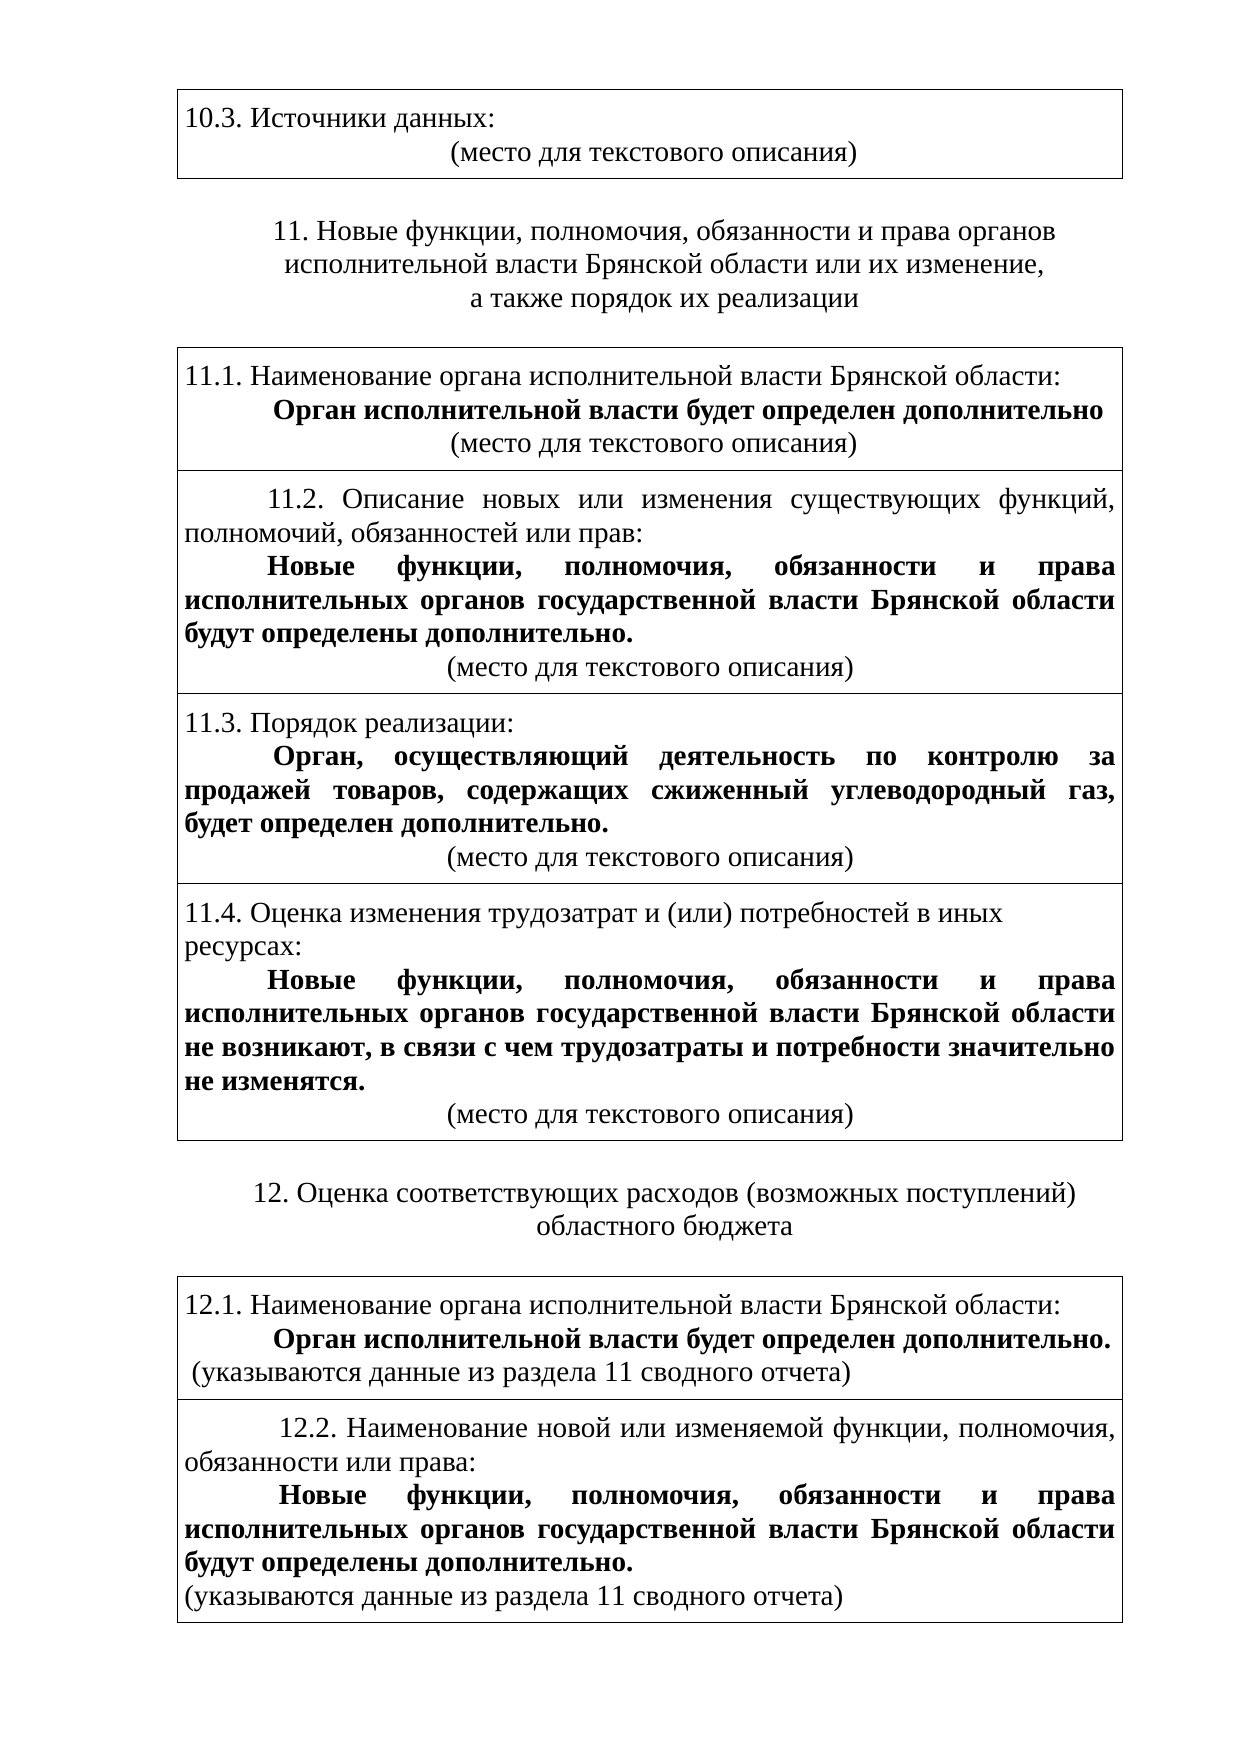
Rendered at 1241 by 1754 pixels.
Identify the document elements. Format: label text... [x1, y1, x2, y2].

text а также порядок их реализации [177, 280, 1152, 313]
text областного бюджета [177, 1208, 1152, 1242]
table_header 12.1. Наименование органа исполнительной власти Брянской области: Орган исполнительной власти будет определен дополнительно. (указываются данные из раздела 11 сводного отчета) [178, 1277, 1122, 1398]
table_cell 11.2. Описание новых или изменения существующих функций, полномочий, обязанностей или прав: Новые функции, полномочия, обязанности и права исполнительных органов государственной власти Брянской области будут определены дополнительно. (место для текстового описания) [178, 471, 1122, 693]
table_cell 12.2. Наименование новой или изменяемой функции, полномочия, обязанности или права: Новые функции, полномочия, обязанности и права исполнительных органов государственной власти Брянской области будут определены дополнительно. (указываются данные из раздела 11 сводного отчета) [178, 1400, 1122, 1622]
text исполнительной власти Брянской области или их изменение, [177, 246, 1152, 280]
table_cell 11.3. Порядок реализации: Орган, осуществляющий деятельность по контролю за продажей товаров, содержащих сжиженный углеводородный газ, будет определен дополнительно. (место для текстового описания) [178, 694, 1122, 883]
list 11. Новые функции, полномочия, обязанности и права органов [177, 213, 1152, 246]
table_cell 11.4. Оценка изменения трудозатрат и (или) потребностей в иных ресурсах: Новые функции, полномочия, обязанности и права исполнительных органов государственной власти Брянской области не возникают, в связи с чем трудозатраты и потребности значительно не изменятся. (место для текстового описания) [178, 884, 1122, 1140]
list 12. Оценка соответствующих расходов (возможных поступлений) [177, 1175, 1152, 1208]
table_cell 10.3. Источники данных: (место для текстового описания) [178, 90, 1122, 178]
table_header 11.1. Наименование органа исполнительной власти Брянской области: Орган исполнительной власти будет определен дополнительно (место для текстового описания) [178, 348, 1122, 470]
